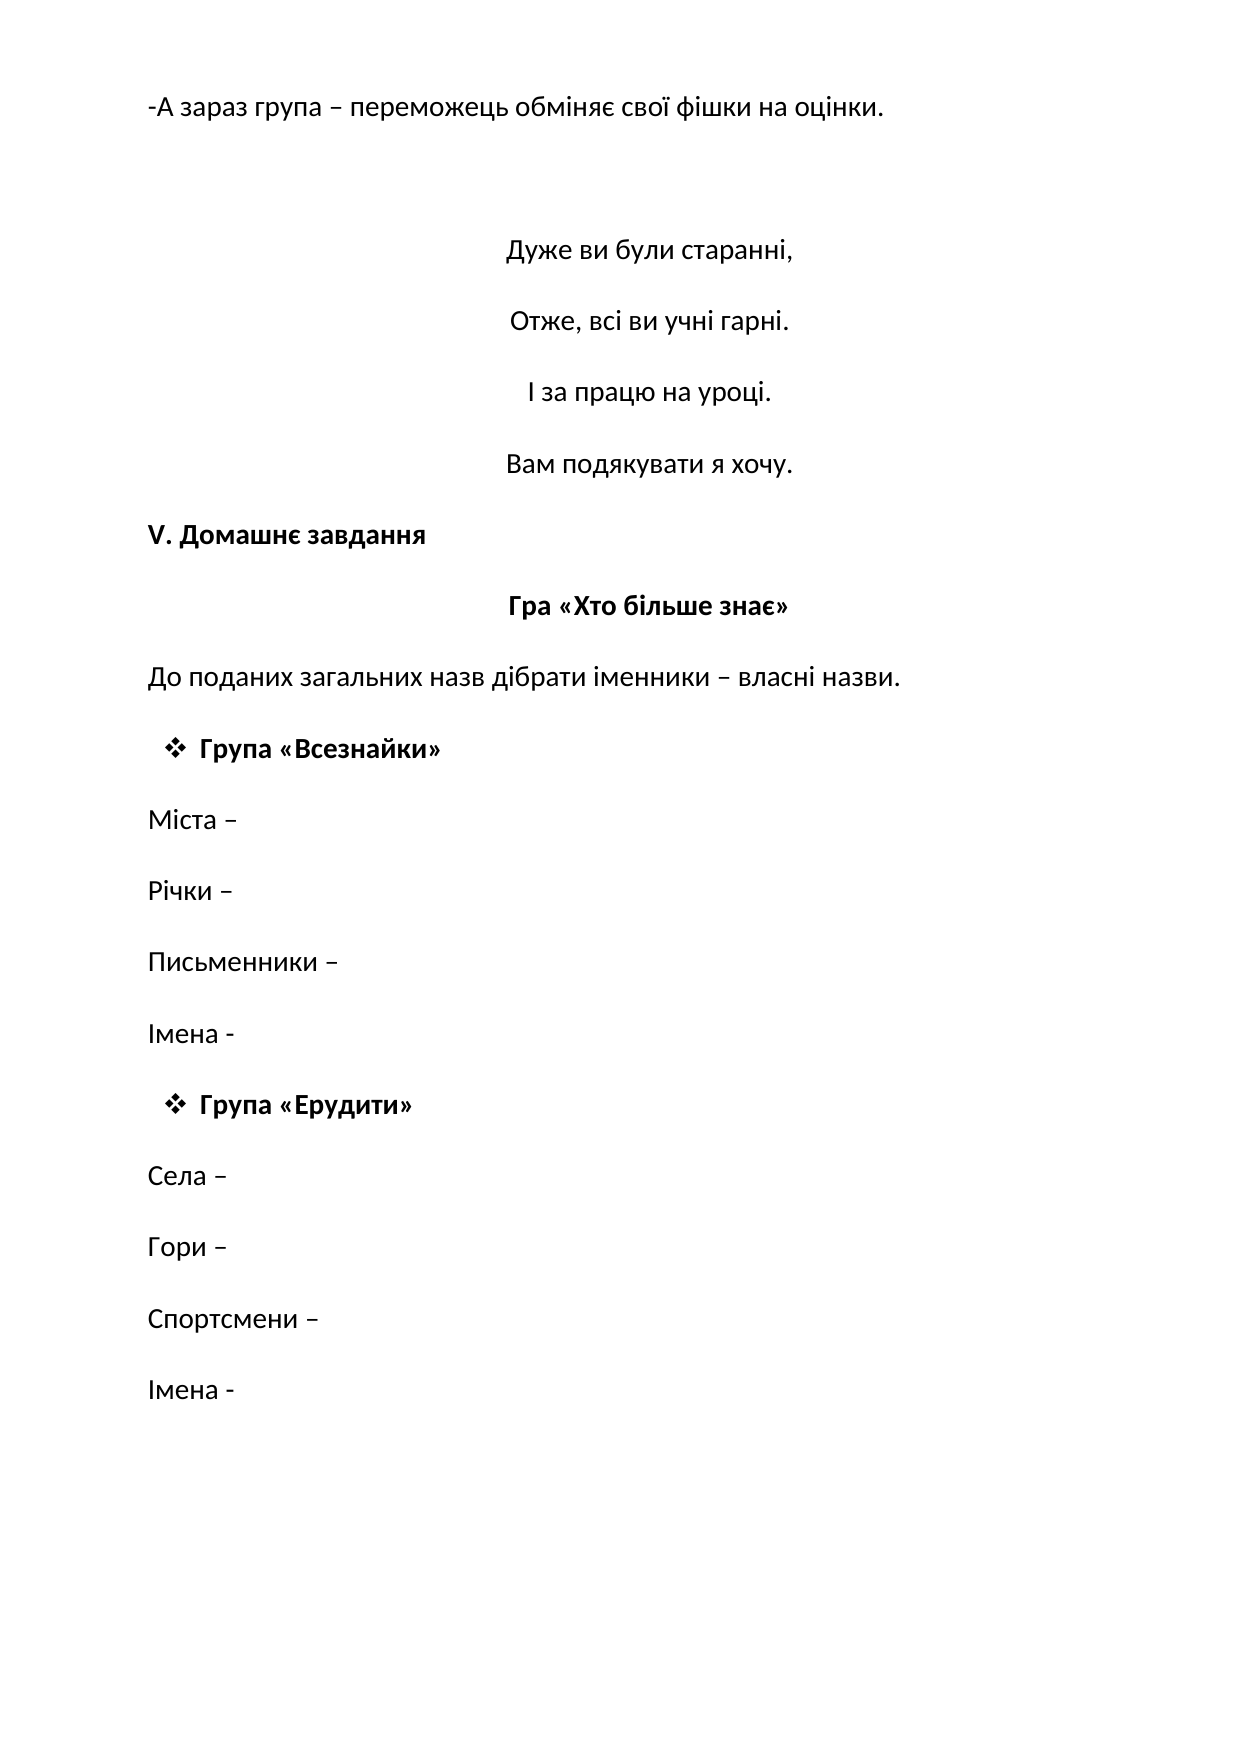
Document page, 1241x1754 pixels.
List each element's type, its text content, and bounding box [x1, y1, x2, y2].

list Група «Всезнайки» [162, 730, 1152, 765]
list Група «Ерудити» [162, 1086, 1152, 1122]
text Гори – [148, 1228, 1152, 1264]
text Письменники – [148, 943, 1152, 979]
text Гра «Хто більше знає» [148, 587, 1152, 623]
text V. Домашнє завдання [148, 516, 1152, 552]
text Імена - [148, 1015, 1152, 1050]
text -А зараз група – переможець обміняє свої фішки на оцінки. [148, 88, 1152, 124]
text Дуже ви були старанні, [148, 231, 1152, 267]
text Отже, всі ви учні гарні. [148, 302, 1152, 338]
text Річки – [148, 872, 1152, 908]
text Міста – [148, 801, 1152, 837]
text Села – [148, 1157, 1152, 1193]
text Спортсмени – [148, 1300, 1152, 1335]
text Вам подякувати я хочу. [148, 445, 1152, 480]
text Імена - [148, 1371, 1152, 1407]
text До поданих загальних назв дібрати іменники – власні назви. [148, 658, 1152, 694]
text І за працю на уроці. [148, 373, 1152, 409]
